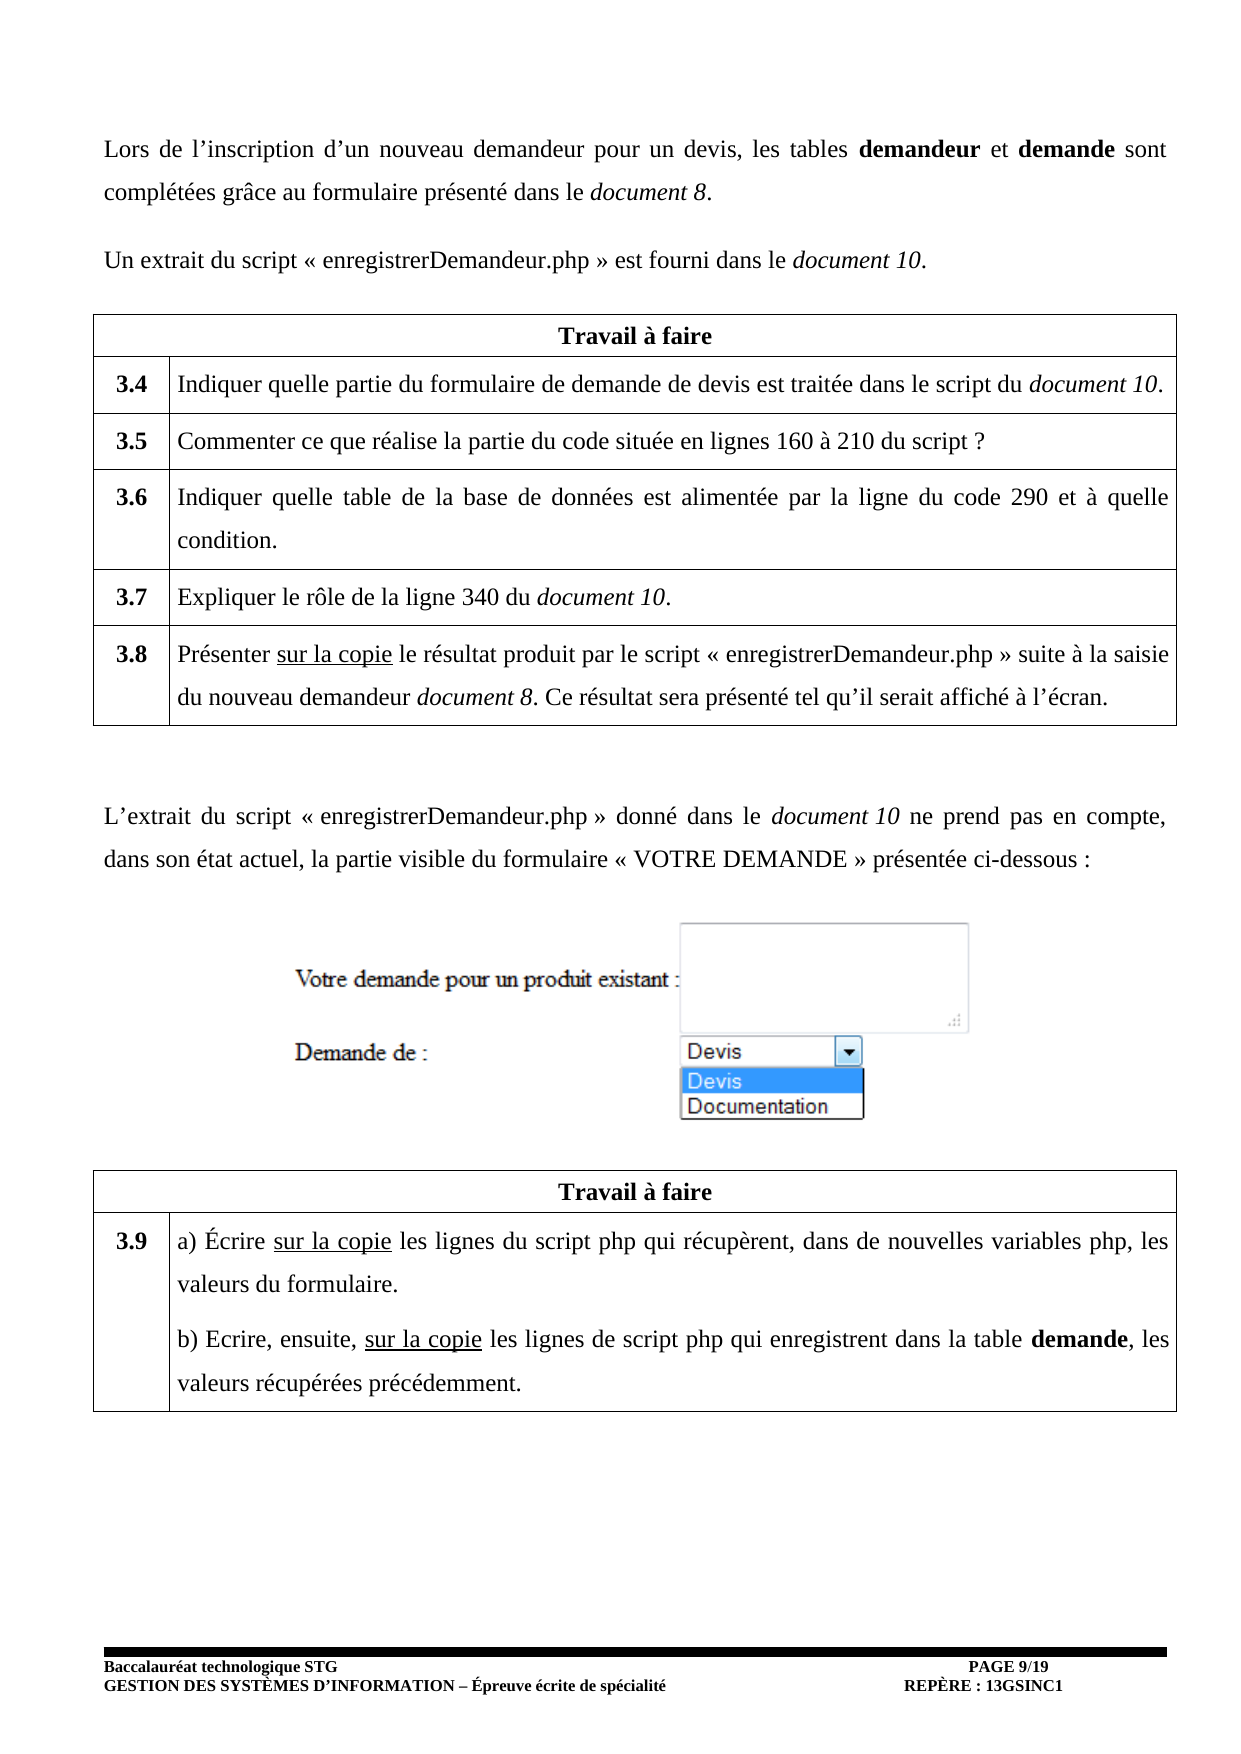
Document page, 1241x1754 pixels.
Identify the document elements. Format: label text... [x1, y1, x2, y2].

table_cell Présenter sur la copie le résultat produit par le script « enregistrerDemandeur.php » suite à la saisie du nouveau demandeur document 8. Ce résultat sera présenté tel qu’il serait affiché à l’écran. [170, 626, 1176, 725]
picture [291, 912, 979, 1131]
table_cell 3.8 [94, 626, 169, 725]
text L’extrait du script « enregistrerDemandeur.php » donné dans le document 10 ne prend pas en compte, dans son état actuel, la partie visible du formulaire « VOTRE DEMANDE » présentée ci-dessous : [103, 801, 1167, 873]
text Lors de l’inscription d’un nouveau demandeur pour un devis, les tables demandeur et demande sont complétées grâce au formulaire présenté dans le document 8. [103, 134, 1167, 206]
table_cell 3.5 [94, 414, 169, 469]
table_cell Indiquer quelle partie du formulaire de demande de devis est traitée dans le script du document 10. [170, 357, 1176, 412]
table_cell Commenter ce que réalise la partie du code située en lignes 160 à 210 du script ? [170, 414, 1176, 469]
table_cell Expliquer le rôle de la ligne 340 du document 10. [170, 570, 1176, 625]
text Un extrait du script « enregistrerDemandeur.php » est fourni dans le document 10. [103, 245, 1167, 274]
table_cell Indiquer quelle table de la base de données est alimentée par la ligne du code 290 et à quelle condition. [170, 470, 1176, 569]
table_cell 3.9 [94, 1213, 169, 1411]
table_header Travail à faire [94, 315, 1176, 356]
table_cell 3.6 [94, 470, 169, 569]
table_header Travail à faire [94, 1171, 1176, 1212]
table_cell a) Écrire sur la copie les lignes du script php qui récupèrent, dans de nouvelles variables php, les valeurs du formulaire. b) Ecrire, ensuite, sur la copie les lignes de script php qui enregistrent dans la table demande, les valeurs récupérées précédemment. [170, 1213, 1176, 1411]
table_cell 3.7 [94, 570, 169, 625]
table_cell 3.4 [94, 357, 169, 412]
